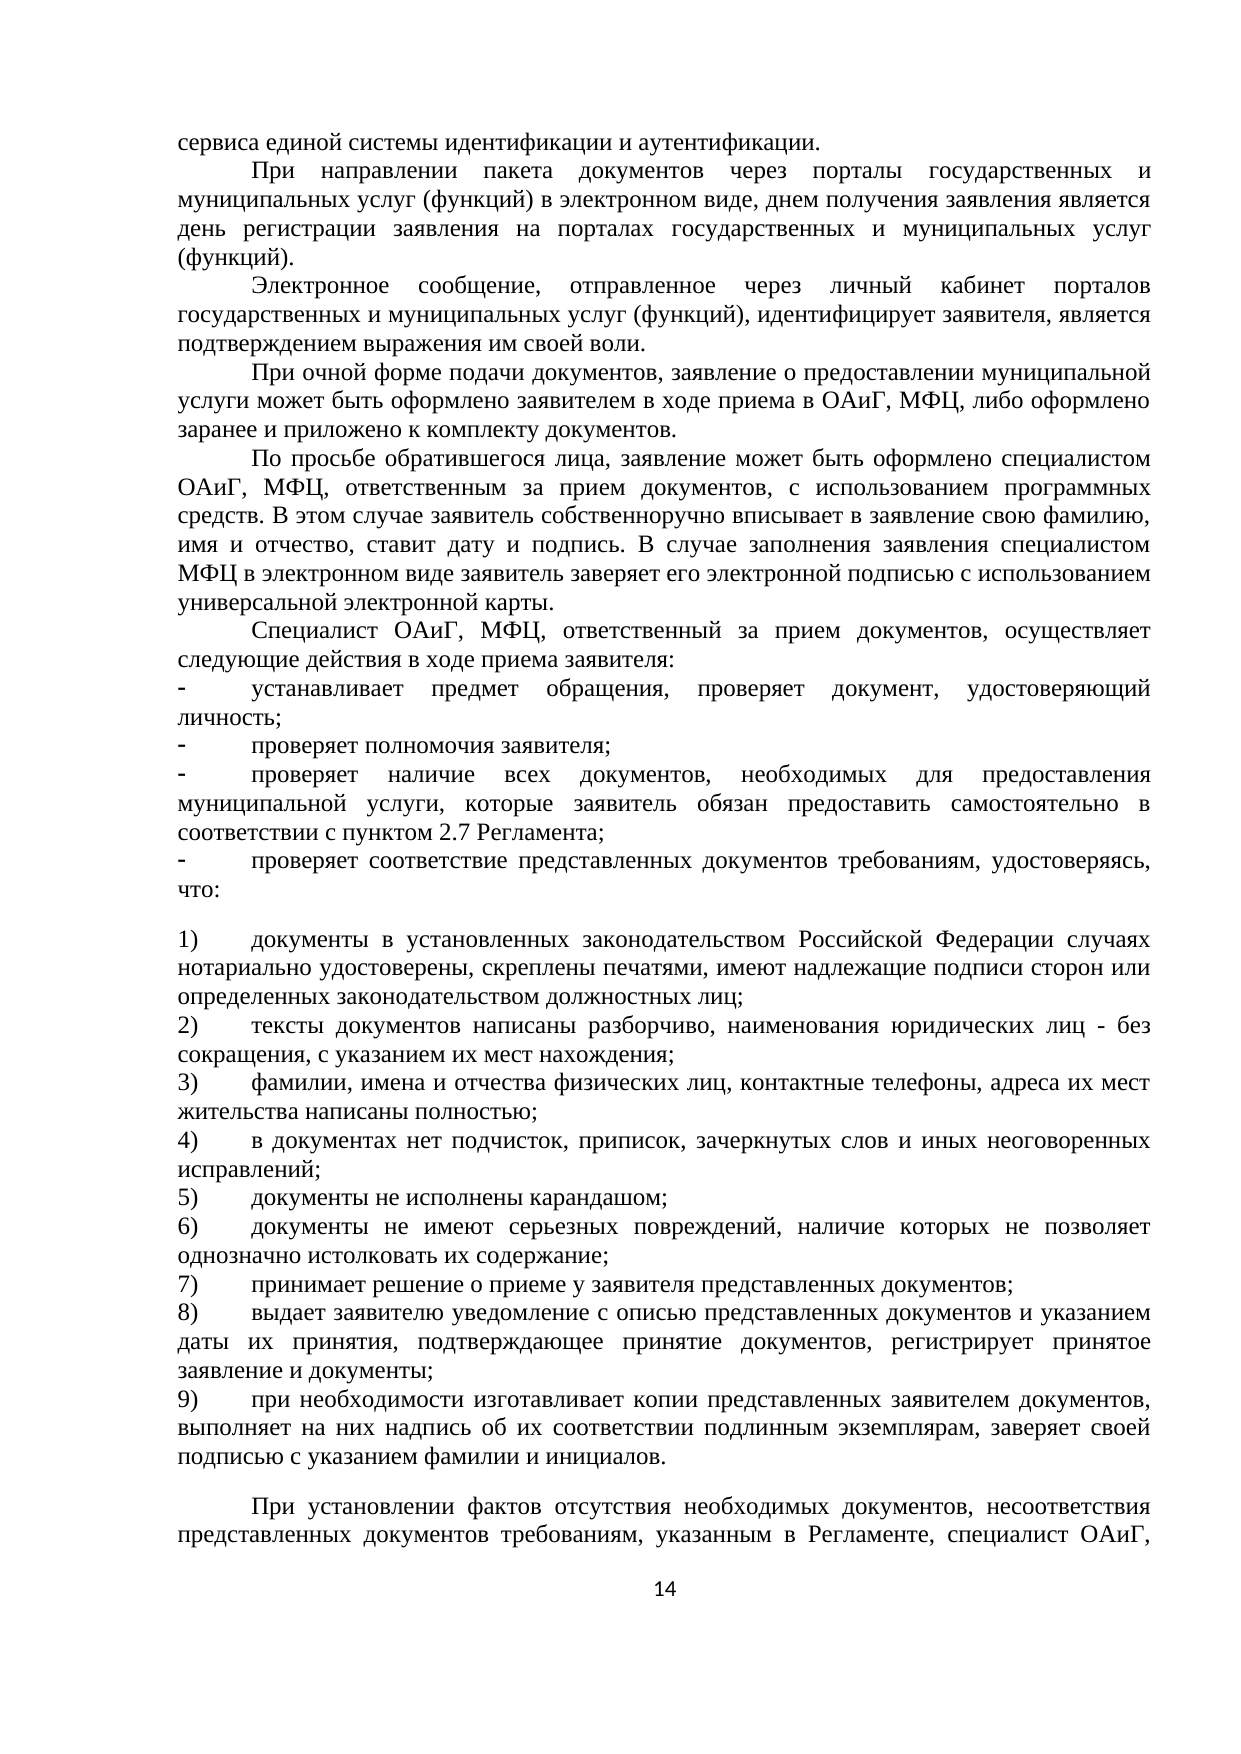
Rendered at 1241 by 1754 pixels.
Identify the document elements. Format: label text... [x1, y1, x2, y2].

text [177, 127, 1152, 155]
list фамилии, имена и отчества физических лиц, контактные телефоны, адреса их мест жительства написаны полностью; [177, 1067, 1152, 1125]
list документы в установленных законодательством Российской Федерации случаях нотариально удостоверены, скреплены печатями, имеют надлежащие подписи сторон или определенных законодательством должностных лиц; [177, 924, 1152, 1010]
list документы не имеют серьезных повреждений, наличие которых не позволяет однозначно истолковать их содержание; [177, 1211, 1152, 1269]
list выдает заявителю уведомление с описью представленных документов и указанием даты их принятия, подтверждающее принятие документов, регистрирует принятое заявление и документы; [177, 1297, 1152, 1384]
list при необходимости изготавливает копии представленных заявителем документов, выполняет на них надпись об их соответствии подлинным экземплярам, заверяет своей подписью с указанием фамилии и инициалов. [177, 1384, 1152, 1470]
list устанавливает предмет обращения, проверяет документ, удостоверяющий личность; [177, 673, 1152, 730]
list принимает решение о приеме у заявителя представленных документов; [177, 1269, 1152, 1297]
list в документах нет подчисток, приписок, зачеркнутых слов и иных неоговоренных исправлений; [177, 1125, 1152, 1182]
list проверяет полномочия заявителя; [177, 730, 1152, 759]
list тексты документов написаны разборчиво, наименования юридических лиц - без сокращения, с указанием их мест нахождения; [177, 1010, 1152, 1067]
text Специалист ОАиГ, МФЦ, ответственный за прием документов, осуществляет следующие действия в ходе приема заявителя: [177, 615, 1152, 673]
text При направлении пакета документов через порталы государственных и муниципальных услуг (функций) в электронном виде, днем получения заявления является день регистрации заявления на порталах государственных и муниципальных услуг (функций). [177, 155, 1152, 270]
text По просьбе обратившегося лица, заявление может быть оформлено специалистом ОАиГ, МФЦ, ответственным за прием документов, с использованием программных средств. В этом случае заявитель собственноручно вписывает в заявление свою фамилию, имя и отчество, ставит дату и подпись. В случае заполнения заявления специалистом МФЦ в электронном виде заявитель заверяет его электронной подписью с использованием универсальной электронной карты. [177, 443, 1152, 615]
text При очной форме подачи документов, заявление о предоставлении муниципальной услуги может быть оформлено заявителем в ходе приема в ОАиГ, МФЦ, либо оформлено заранее и приложено к комплекту документов. [177, 357, 1152, 443]
list проверяет наличие всех документов, необходимых для предоставления муниципальной услуги, которые заявитель обязан предоставить самостоятельно в соответствии с пунктом 2.7 Регламента; [177, 759, 1152, 845]
list проверяет соответствие представленных документов требованиям, удостоверяясь, что: [177, 845, 1152, 903]
text Электронное сообщение, отправленное через личный кабинет порталов государственных и муниципальных услуг (функций), идентифицирует заявителя, является подтверждением выражения им своей воли. [177, 270, 1152, 357]
list документы не исполнены карандашом; [177, 1182, 1152, 1211]
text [177, 1491, 1152, 1548]
